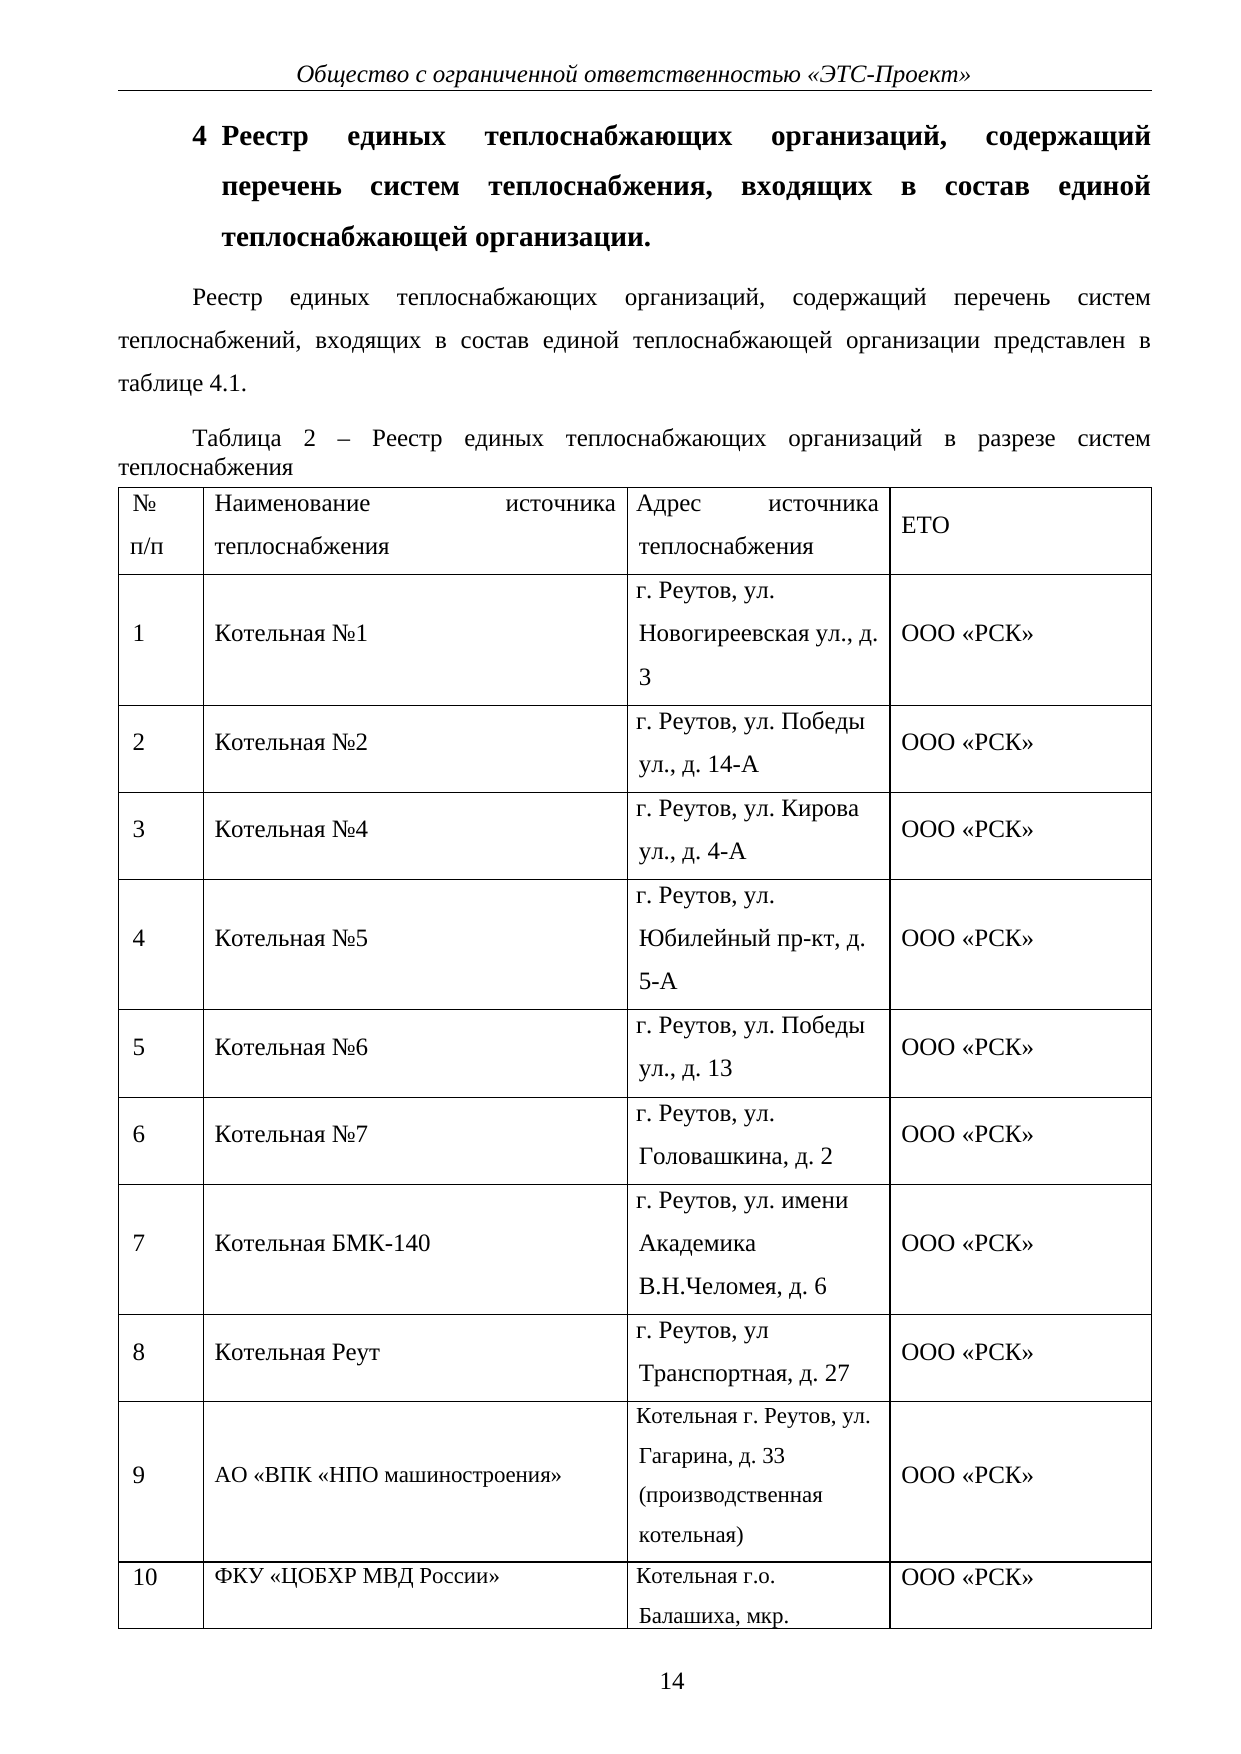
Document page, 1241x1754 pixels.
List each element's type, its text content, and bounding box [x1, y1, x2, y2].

table_header ЕТО [891, 488, 1151, 574]
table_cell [204, 1563, 627, 1628]
table_cell ООО «РСК» [891, 706, 1151, 792]
table_cell 3 [119, 793, 203, 879]
table_cell Котельная Реут [204, 1315, 627, 1401]
table_header Адрес источника теплоснабжения [628, 488, 889, 574]
table_cell г. Реутов, ул. Кирова ул., д. 4-А [628, 793, 889, 879]
table_cell Котельная №7 [204, 1098, 627, 1184]
table_cell Котельная №4 [204, 793, 627, 879]
table_cell Котельная №1 [204, 575, 627, 705]
table_cell 10 [119, 1563, 203, 1628]
table_cell ООО «РСК» [891, 1010, 1151, 1097]
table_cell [628, 1563, 889, 1628]
table_header Наименование источника теплоснабжения [204, 488, 627, 574]
table_cell Котельная БМК-140 [204, 1185, 627, 1314]
table_cell 4 [119, 880, 203, 1009]
table_cell ООО «РСК» [891, 575, 1151, 705]
table_cell Котельная №6 [204, 1010, 627, 1097]
list Реестр единых теплоснабжающих организаций, содержащий перечень систем теплоснабжения, входящих в состав единой теплоснабжающей организации. [192, 118, 1152, 252]
table_cell 5 [119, 1010, 203, 1097]
table_cell 7 [119, 1185, 203, 1314]
table_cell Котельная №2 [204, 706, 627, 792]
table_cell ООО «РСК» [891, 1098, 1151, 1184]
text Реестр единых теплоснабжающих организаций, содержащий перечень систем теплоснабжений, входящих в состав единой теплоснабжающей организации представлен в таблице 4.1. [118, 282, 1152, 397]
table_cell ООО «РСК» [891, 880, 1151, 1009]
table_cell АО «ВПК «НПО машиностроения» [204, 1402, 627, 1561]
table_cell г. Реутов, ул Транспортная, д. 27 [628, 1315, 889, 1401]
table_cell 9 [119, 1402, 203, 1561]
table_cell ООО «РСК» [891, 1563, 1151, 1628]
table_cell г. Реутов, ул. Головашкина, д. 2 [628, 1098, 889, 1184]
table_cell г. Реутов, ул. Победы ул., д. 14-А [628, 706, 889, 792]
table_cell Котельная №5 [204, 880, 627, 1009]
table_cell 2 [119, 706, 203, 792]
table_cell г. Реутов, ул. Новогиреевская ул., д. 3 [628, 575, 889, 705]
table_cell г. Реутов, ул. Юбилейный пр-кт, д. 5-А [628, 880, 889, 1009]
table_cell ООО «РСК» [891, 1402, 1151, 1561]
table_cell 1 [119, 575, 203, 705]
table_cell 8 [119, 1315, 203, 1401]
table_cell ООО «РСК» [891, 1315, 1151, 1401]
table_header № п/п [119, 488, 203, 574]
table_cell ООО «РСК» [891, 1185, 1151, 1314]
table_cell ООО «РСК» [891, 793, 1151, 879]
table_cell г. Реутов, ул. Победы ул., д. 13 [628, 1010, 889, 1097]
table_cell Котельная г. Реутов, ул. Гагарина, д. 33 (производственная котельная) [628, 1402, 889, 1561]
table_cell 6 [119, 1098, 203, 1184]
table_cell г. Реутов, ул. имени Академика В.Н.Челомея, д. 6 [628, 1185, 889, 1314]
